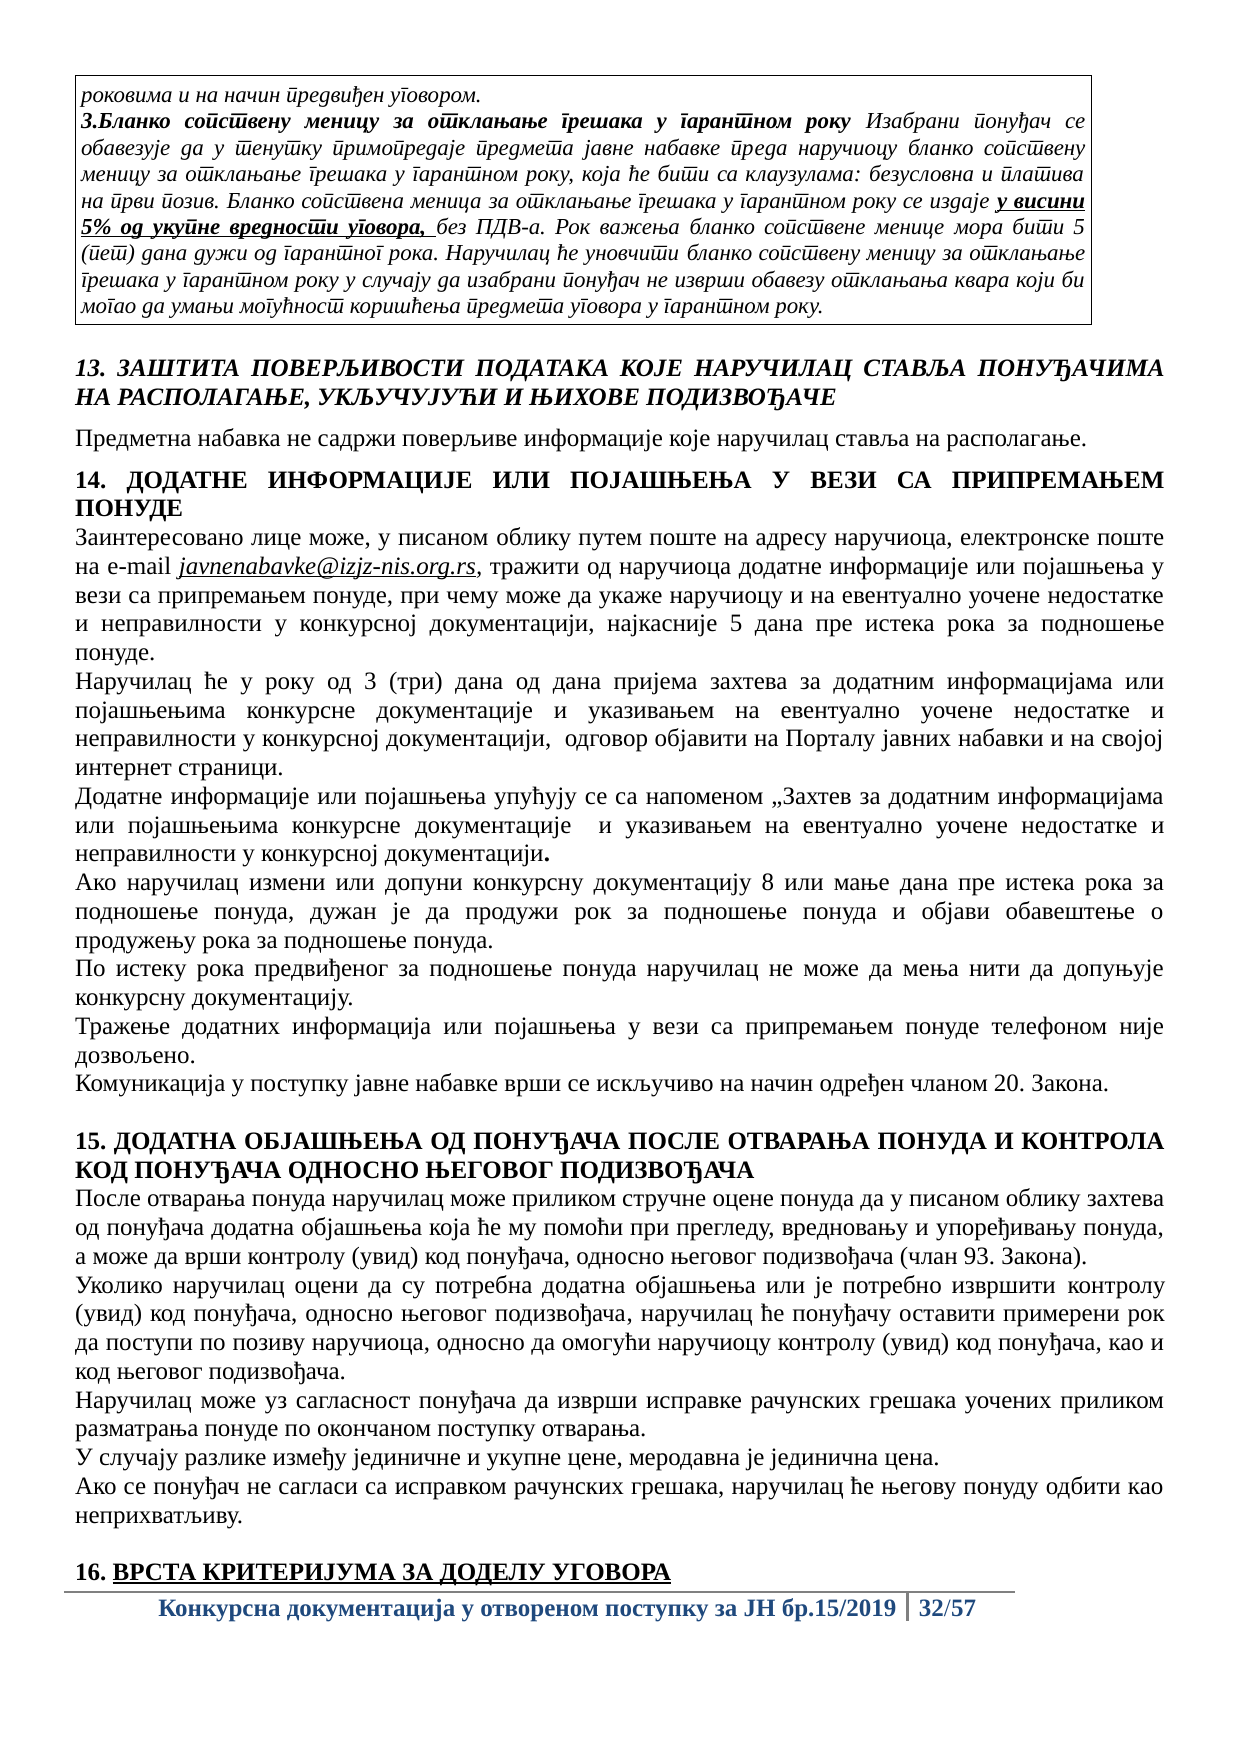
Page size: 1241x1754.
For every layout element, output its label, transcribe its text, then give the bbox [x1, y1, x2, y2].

text Додатне информације или појашњења упућују се са напоменом „Захтев за додатним информацијама или појашњењима конкурсне документације и указивањем на евентуално уочене недостатке и неправилности у конкурсној документацији. [75, 781, 1165, 867]
text 14. ДОДАТНЕ ИНФОРМАЦИЈЕ ИЛИ ПОЈАШЊЕЊА У ВЕЗИ СА ПРИПРЕМАЊЕМ ПОНУДЕ [75, 465, 1165, 522]
text 16. ВРСТА КРИТЕРИЈУМА ЗА ДОДЕЛУ УГОВОРА [75, 1557, 1165, 1586]
text Тражење додатних информација или појашњења у вези са припремањем понуде телефоном није дозвољено. [75, 1011, 1165, 1068]
text После отварања понуда наручилац може приликом стручне оцене понуда да у писаном облику захтева од понуђача додатна објашњења која ће му помоћи при прегледу, вредновању и упоређивању понуда, а може да врши контролу (увид) код понуђача, односно његовог подизвођача (члан 93. Закона). [75, 1183, 1165, 1270]
text Уколико наручилац оцени да су потребна додатна објашњења или је потребно извршити контролу (увид) код понуђача, односно његовог подизвођача, наручилац ће понуђачу оставити примерени рок да поступи по позиву наручиоца, односно да омогући наручиоцу контролу (увид) код понуђача, као и код његовог подизвођача. [75, 1270, 1165, 1385]
text Наручилац може уз сагласност понуђача да изврши исправке рачунских грешака уочених приликом разматрања понуде по окончаном поступку отварања. [75, 1385, 1165, 1442]
text Наручилац ће у року од 3 (три) дана од дана пријема захтева за додатним информацијама или појашњењима конкурсне документације и указивањем на евентуално уочене недостатке и неправилности у конкурсној документацији, одговор објавити на Порталу јавних набавки и на својој интернет страници. [75, 666, 1165, 781]
text Предметна набавка не садржи поверљиве информације које наручилац ставља на располагање. [75, 423, 1165, 452]
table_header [76, 76, 1091, 324]
text По истеку рока предвиђеног за подношење понуда наручилац не може да мења нити да допуњује конкурсну документацију. [75, 953, 1165, 1011]
text Комуникација у поступку јавне набавке врши се искључиво на начин одређен чланом 20. Закона. [75, 1068, 1165, 1097]
text У случају разлике између јединичне и укупне цене, меродавна је јединична цена. [75, 1442, 1165, 1471]
text 15. ДОДАТНА ОБЈАШЊЕЊА ОД ПОНУЂАЧА ПОСЛЕ ОТВАРАЊА ПОНУДА И КОНТРОЛА КОД ПОНУЂАЧА ОДНОСНО ЊЕГОВОГ ПОДИЗВОЂАЧА [75, 1126, 1165, 1183]
text 13. ЗАШТИТА ПОВЕРЉИВОСТИ ПОДАТАКА КОЈЕ НАРУЧИЛАЦ СТАВЉА ПОНУЂАЧИМА НА РАСПОЛАГАЊЕ, УКЉУЧУЈУЋИ И ЊИХОВЕ ПОДИЗВОЂАЧЕ [75, 353, 1165, 411]
text Ако наручилац измени или допуни конкурсну документацију 8 или мање дана пре истека рока за подношење понуда, дужан је да продужи рок за подношење понуда и објави обавештење о продужењу рока за подношење понуда. [75, 867, 1165, 953]
text Заинтересовано лице може, у писаном облику путем поште на адресу наручиоца, електронске поште на e-mail javnenabavke@izjz-nis.org.rs, тражити од наручиоца додатне информације или појашњења у вези са припремањем понуде, при чему може да укаже наручиоцу и на евентуално уочене недостатке и неправилности у конкурсној документацији, најкасније 5 дана пре истека рока за подношење понуде. [75, 522, 1165, 666]
text Ако се понуђач не сагласи са исправком рачунских грешака, наручилац ће његову понуду одбити као неприхватљиву. [75, 1471, 1165, 1528]
